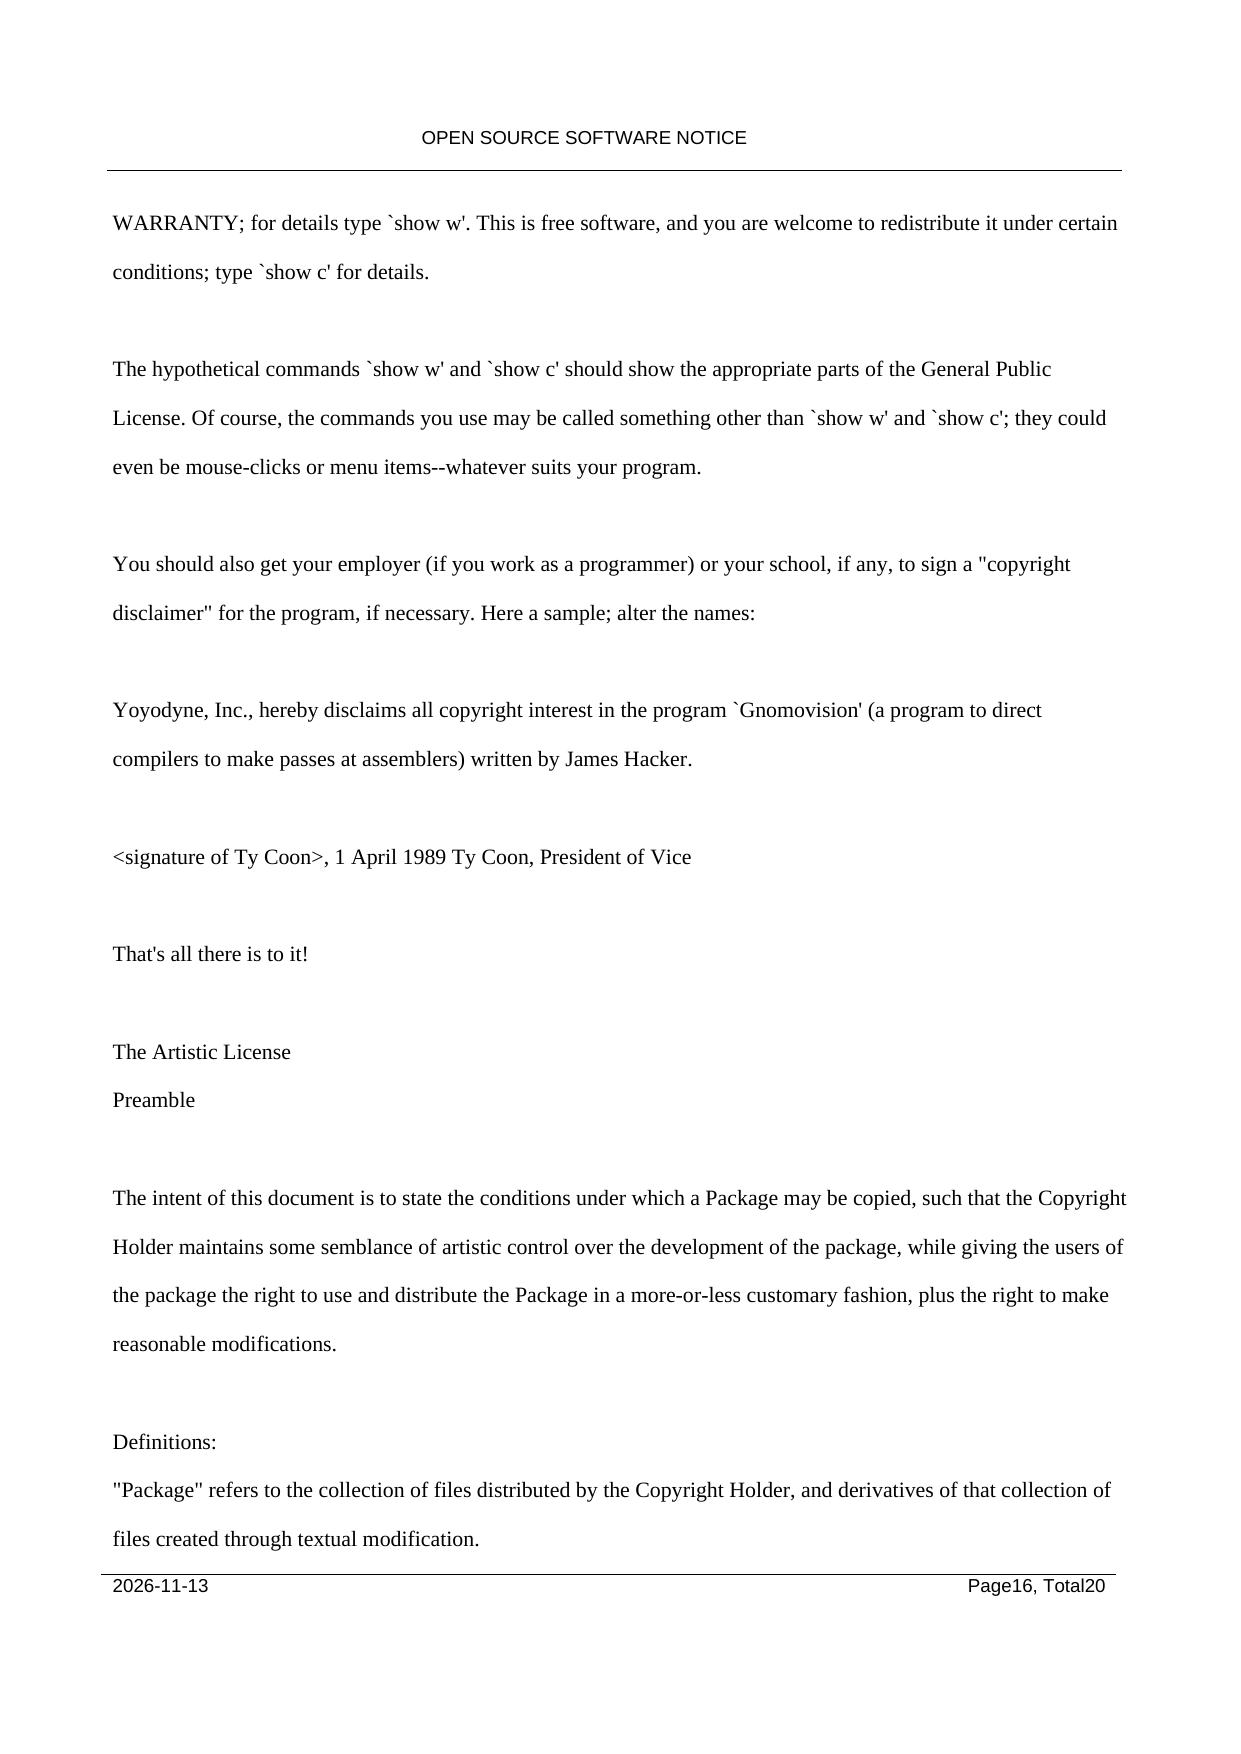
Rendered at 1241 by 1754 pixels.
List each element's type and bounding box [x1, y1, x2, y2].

text [112, 206, 1128, 1555]
